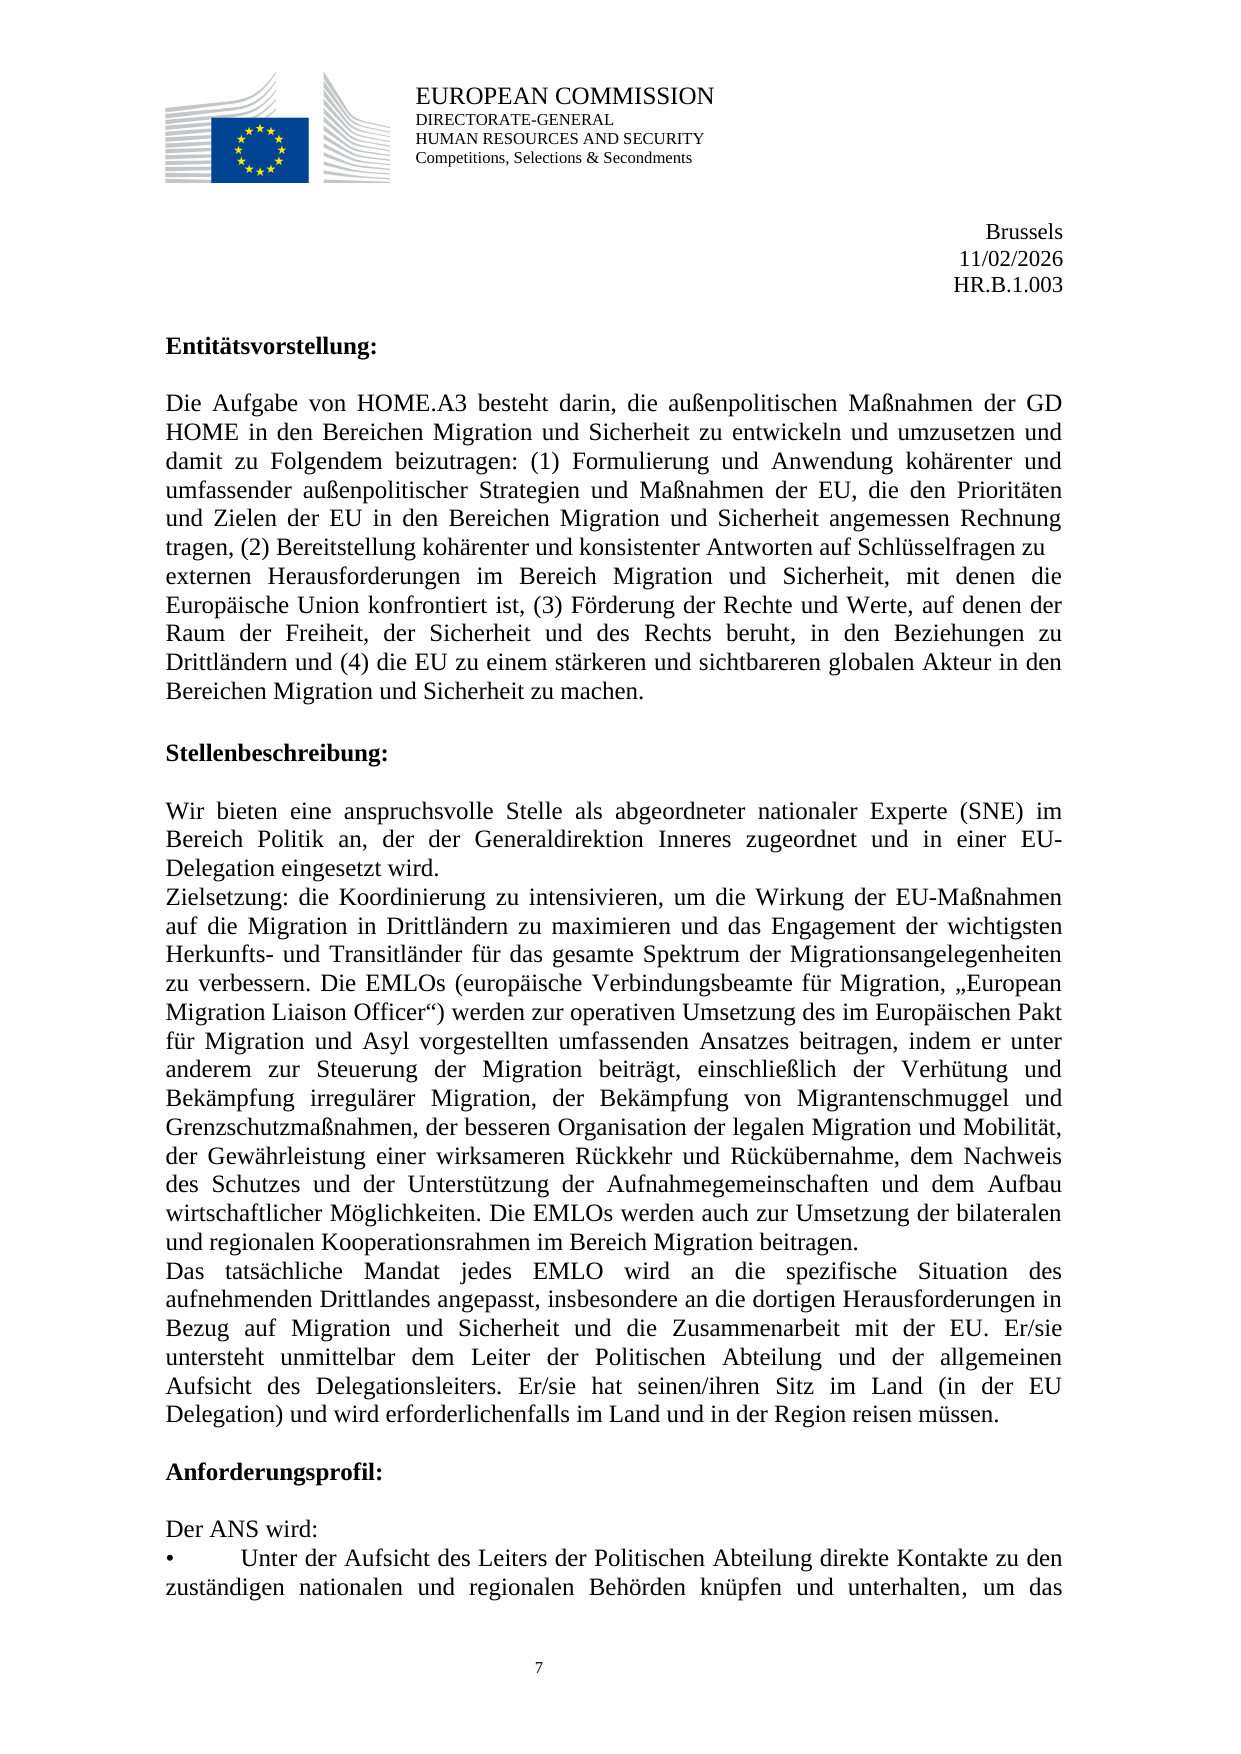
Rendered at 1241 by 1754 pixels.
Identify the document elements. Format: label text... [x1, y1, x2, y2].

text externen Herausforderungen im Bereich Migration und Sicherheit, mit denen die Europäische Union konfrontiert ist, (3) Förderung der Rechte und Werte, auf denen der Raum der Freiheit, der Sicherheit und des Rechts beruht, in den Beziehungen zu Drittländern und (4) die EU zu einem stärkeren und sichtbareren globalen Akteur in den Bereichen Migration und Sicherheit zu machen. [165, 561, 1063, 705]
text Brussels [165, 134, 1063, 245]
text Entitätsvorstellung: [165, 331, 1063, 360]
text HR.B.1.003 [165, 271, 1063, 297]
text Stellenbeschreibung: [165, 738, 1063, 767]
text Der ANS wird: [165, 1514, 1063, 1543]
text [165, 1543, 1063, 1601]
picture [165, 71, 391, 183]
text Das tatsächliche Mandat jedes EMLO wird an die spezifische Situation des aufnehmenden Drittlandes angepasst, insbesondere an die dortigen Herausforderungen in Bezug auf Migration und Sicherheit und die Zusammenarbeit mit der EU. Er/sie untersteht unmittelbar dem Leiter der Politischen Abteilung und der allgemeinen Aufsicht des Delegationsleiters. Er/sie hat seinen/ihren Sitz im Land (in der EU Delegation) und wird erforderlichenfalls im Land und in der Region reisen müssen. [165, 1256, 1063, 1428]
text Zielsetzung: die Koordinierung zu intensivieren, um die Wirkung der EU-Maßnahmen auf die Migration in Drittländern zu maximieren und das Engagement der wichtigsten Herkunfts- und Transitländer für das gesamte Spektrum der Migrationsangelegenheiten zu verbessern. Die EMLOs (europäische Verbindungsbeamte für Migration, „European Migration Liaison Officer“) werden zur operativen Umsetzung des im Europäischen Pakt für Migration und Asyl vorgestellten umfassenden Ansatzes beitragen, indem er unter anderem zur Steuerung der Migration beiträgt, einschließlich der Verhütung und Bekämpfung irregulärer Migration, der Bekämpfung von Migrantenschmuggel und Grenzschutzmaßnahmen, der besseren Organisation der legalen Migration und Mobilität, der Gewährleistung einer wirksameren Rückkehr und Rückübernahme, dem Nachweis des Schutzes und der Unterstützung der Aufnahmegemeinschaften und dem Aufbau wirtschaftlicher Möglichkeiten. Die EMLOs werden auch zur Umsetzung der bilateralen und regionalen Kooperationsrahmen im Bereich Migration beitragen. [165, 882, 1063, 1256]
text Anforderungsprofil: [165, 1457, 1063, 1486]
text Die Aufgabe von HOME.A3 besteht darin, die außenpolitischen Maßnahmen der GD HOME in den Bereichen Migration und Sicherheit zu entwickeln und umzusetzen und damit zu Folgendem beizutragen: (1) Formulierung und Anwendung kohärenter und umfassender außenpolitischer Strategien und Maßnahmen der EU, die den Prioritäten und Zielen der EU in den Bereichen Migration und Sicherheit angemessen Rechnung tragen, (2) Bereitstellung kohärenter und konsistenter Antworten auf Schlüsselfragen zu [165, 388, 1063, 561]
text Wir bieten eine anspruchsvolle Stelle als abgeordneter nationaler Experte (SNE) im Bereich Politik an, der der Generaldirektion Inneres zugeordnet und in einer EU-Delegation eingesetzt wird. [165, 796, 1063, 882]
text 11/02/2026 [165, 245, 1063, 271]
